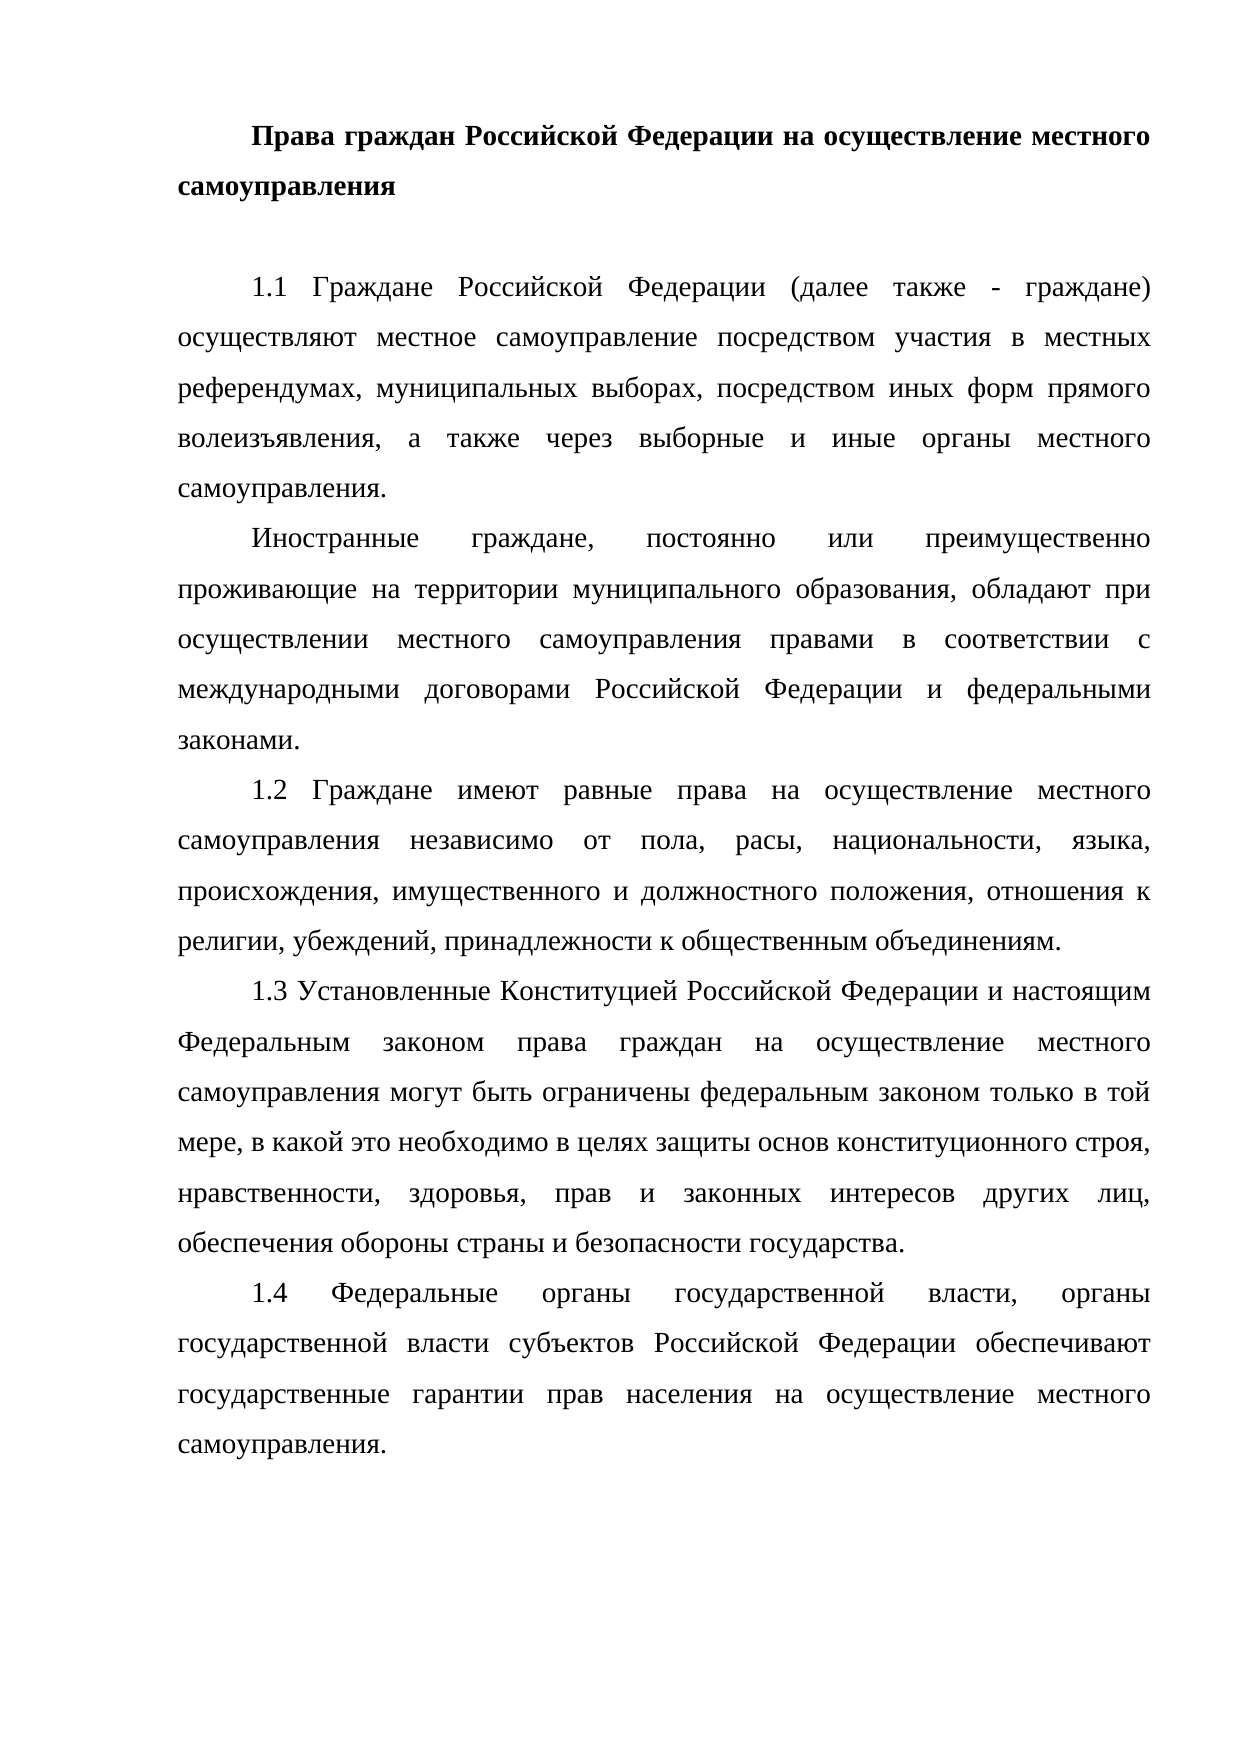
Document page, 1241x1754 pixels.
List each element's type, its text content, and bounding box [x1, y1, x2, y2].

text Права граждан Российской Федерации на осуществление местного самоуправления [177, 118, 1152, 202]
text 1.3 Установленные Конституцией Российской Федерации и настоящим Федеральным законом права граждан на осуществление местного самоуправления могут быть ограничены федеральным законом только в той мере, в какой это необходимо в целях защиты основ конституционного строя, нравственности, здоровья, прав и законных интересов других лиц, обеспечения обороны страны и безопасности государства. [177, 973, 1152, 1258]
text 1.4 Федеральные органы государственной власти, органы государственной власти субъектов Российской Федерации обеспечивают государственные гарантии прав населения на осуществление местного самоуправления. [177, 1275, 1152, 1460]
text 1.2 Граждане имеют равные права на осуществление местного самоуправления независимо от пола, расы, национальности, языка, происхождения, имущественного и должностного положения, отношения к религии, убеждений, принадлежности к общественным объединениям. [177, 772, 1152, 957]
text 1.1 Граждане Российской Федерации (далее также - граждане) осуществляют местное самоуправление посредством участия в местных референдумах, муниципальных выборах, посредством иных форм прямого волеизъявления, а также через выборные и иные органы местного самоуправления. [177, 269, 1152, 504]
text Иностранные граждане, постоянно или преимущественно проживающие на территории муниципального образования, обладают при осуществлении местного самоуправления правами в соответствии с международными договорами Российской Федерации и федеральными законами. [177, 521, 1152, 755]
